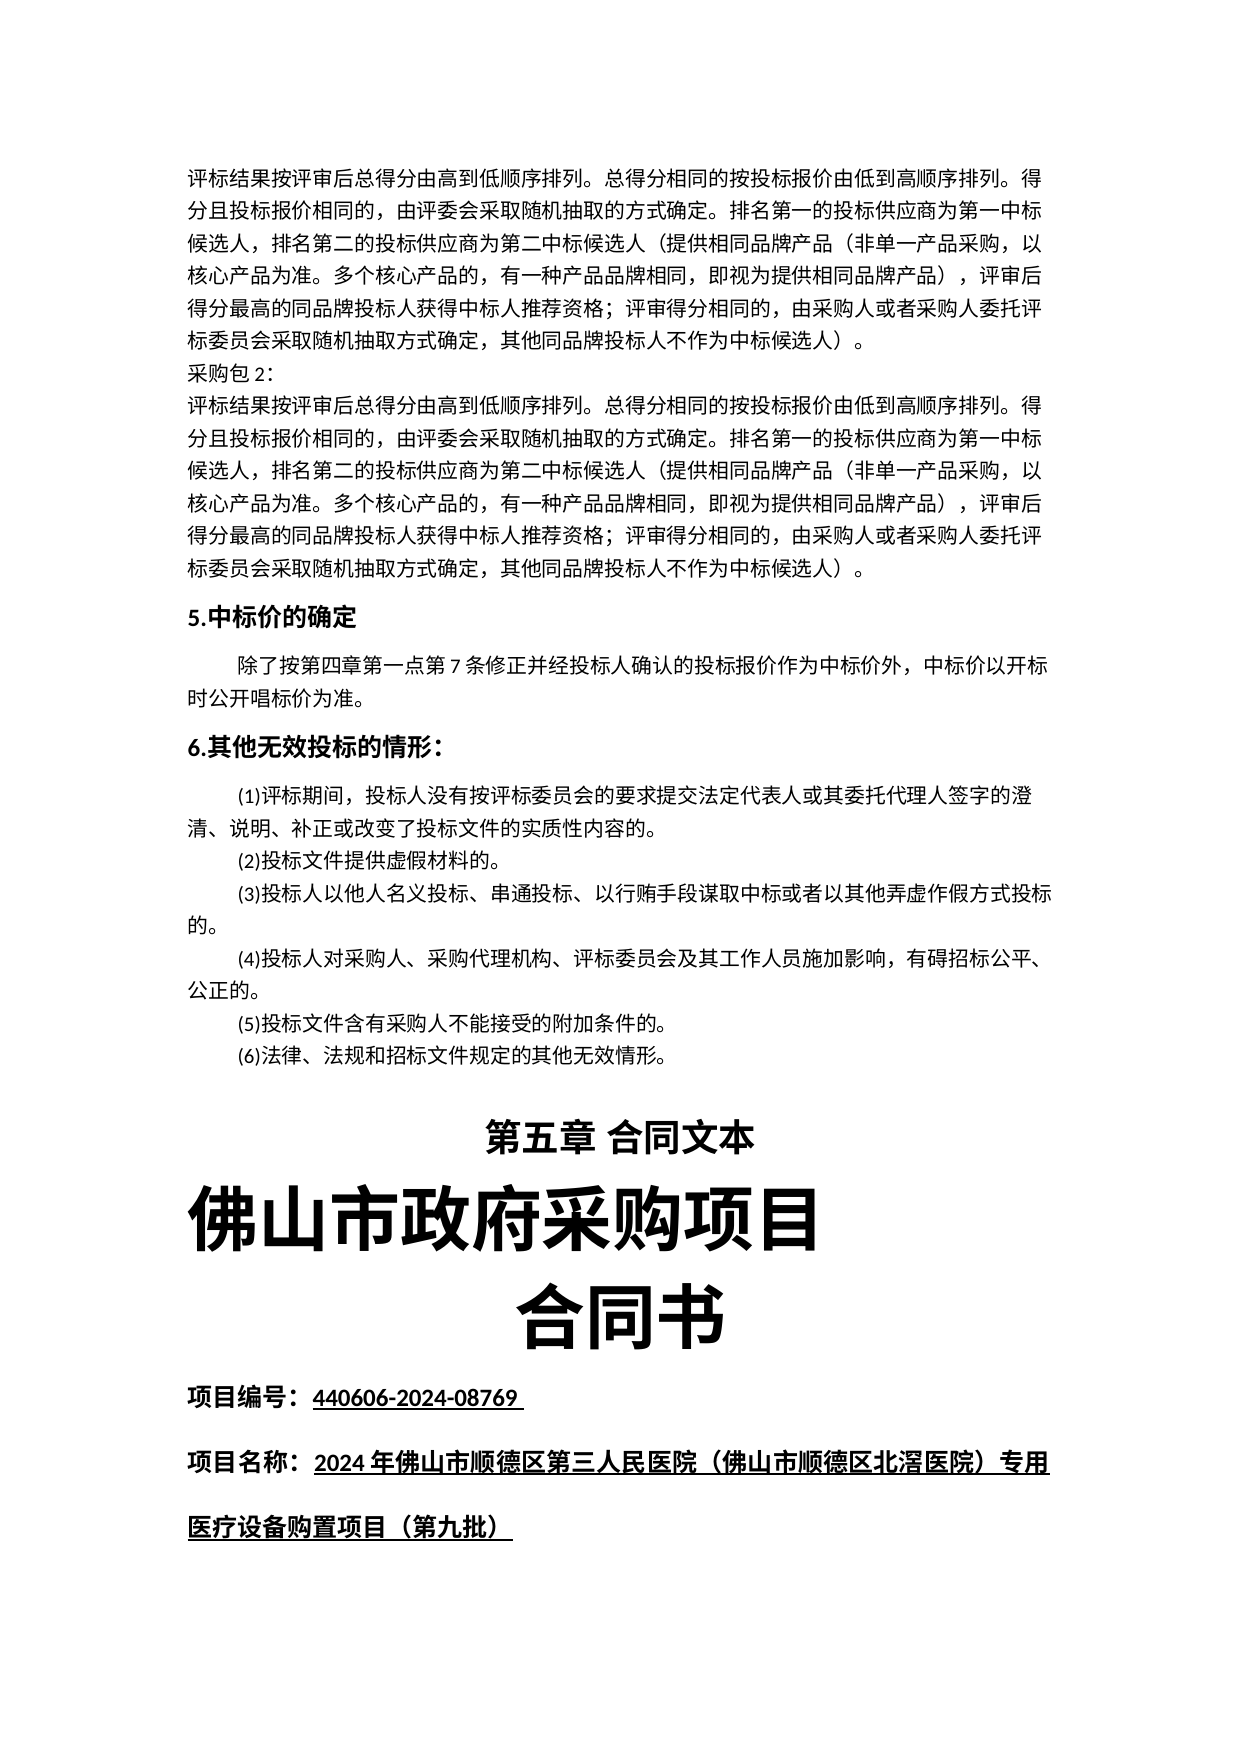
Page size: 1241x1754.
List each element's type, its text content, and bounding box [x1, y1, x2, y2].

text 项目编号：440606-2024-08769 [187, 1364, 1053, 1429]
text (4)投标人对采购人、采购代理机构、评标委员会及其工作人员施加影响，有碍招标公平、公正的。 [187, 942, 1053, 1007]
text (3)投标人以他人名义投标、串通投标、以行贿手段谋取中标或者以其他弄虚作假方式投标的。 [187, 877, 1053, 942]
text (5)投标文件含有采购人不能接受的附加条件的。 [187, 1007, 1053, 1039]
text 评标结果按评审后总得分由高到低顺序排列。总得分相同的按投标报价由低到高顺序排列。得分且投标报价相同的，由评委会采取随机抽取的方式确定。排名第一的投标供应商为第一中标候选人，排名第二的投标供应商为第二中标候选人（提供相同品牌产品（非单一产品采购，以核心产品为准。多个核心产品的，有一种产品品牌相同，即视为提供相同品牌产品），评审后得分最高的同品牌投标人获得中标人推荐资格；评审得分相同的，由采购人或者采购人委托评标委员会采取随机抽取方式确定，其他同品牌投标人不作为中标候选人）。 [187, 162, 1053, 357]
text (1)评标期间，投标人没有按评标委员会的要求提交法定代表人或其委托代理人签字的澄清、说明、补正或改变了投标文件的实质性内容的。 [187, 779, 1053, 844]
text 合同书 [187, 1267, 1053, 1364]
text 项目名称：2024年佛山市顺德区第三人民医院（佛山市顺德区北滘医院）专用医疗设备购置项目（第九批） [187, 1429, 1053, 1559]
text (2)投标文件提供虚假材料的。 [187, 844, 1053, 877]
text 第五章 合同文本 [187, 1104, 1053, 1169]
text 6.其他无效投标的情形： [187, 714, 1053, 779]
text 佛山市政府采购项目 [187, 1169, 1053, 1267]
text 采购包2： [187, 357, 1053, 389]
text 5.中标价的确定 [187, 584, 1053, 649]
text 评标结果按评审后总得分由高到低顺序排列。总得分相同的按投标报价由低到高顺序排列。得分且投标报价相同的，由评委会采取随机抽取的方式确定。排名第一的投标供应商为第一中标候选人，排名第二的投标供应商为第二中标候选人（提供相同品牌产品（非单一产品采购，以核心产品为准。多个核心产品的，有一种产品品牌相同，即视为提供相同品牌产品），评审后得分最高的同品牌投标人获得中标人推荐资格；评审得分相同的，由采购人或者采购人委托评标委员会采取随机抽取方式确定，其他同品牌投标人不作为中标候选人）。 [187, 389, 1053, 584]
text (6)法律、法规和招标文件规定的其他无效情形。 [187, 1039, 1053, 1072]
text 除了按第四章第一点第7条修正并经投标人确认的投标报价作为中标价外，中标价以开标时公开唱标价为准。 [187, 649, 1053, 714]
